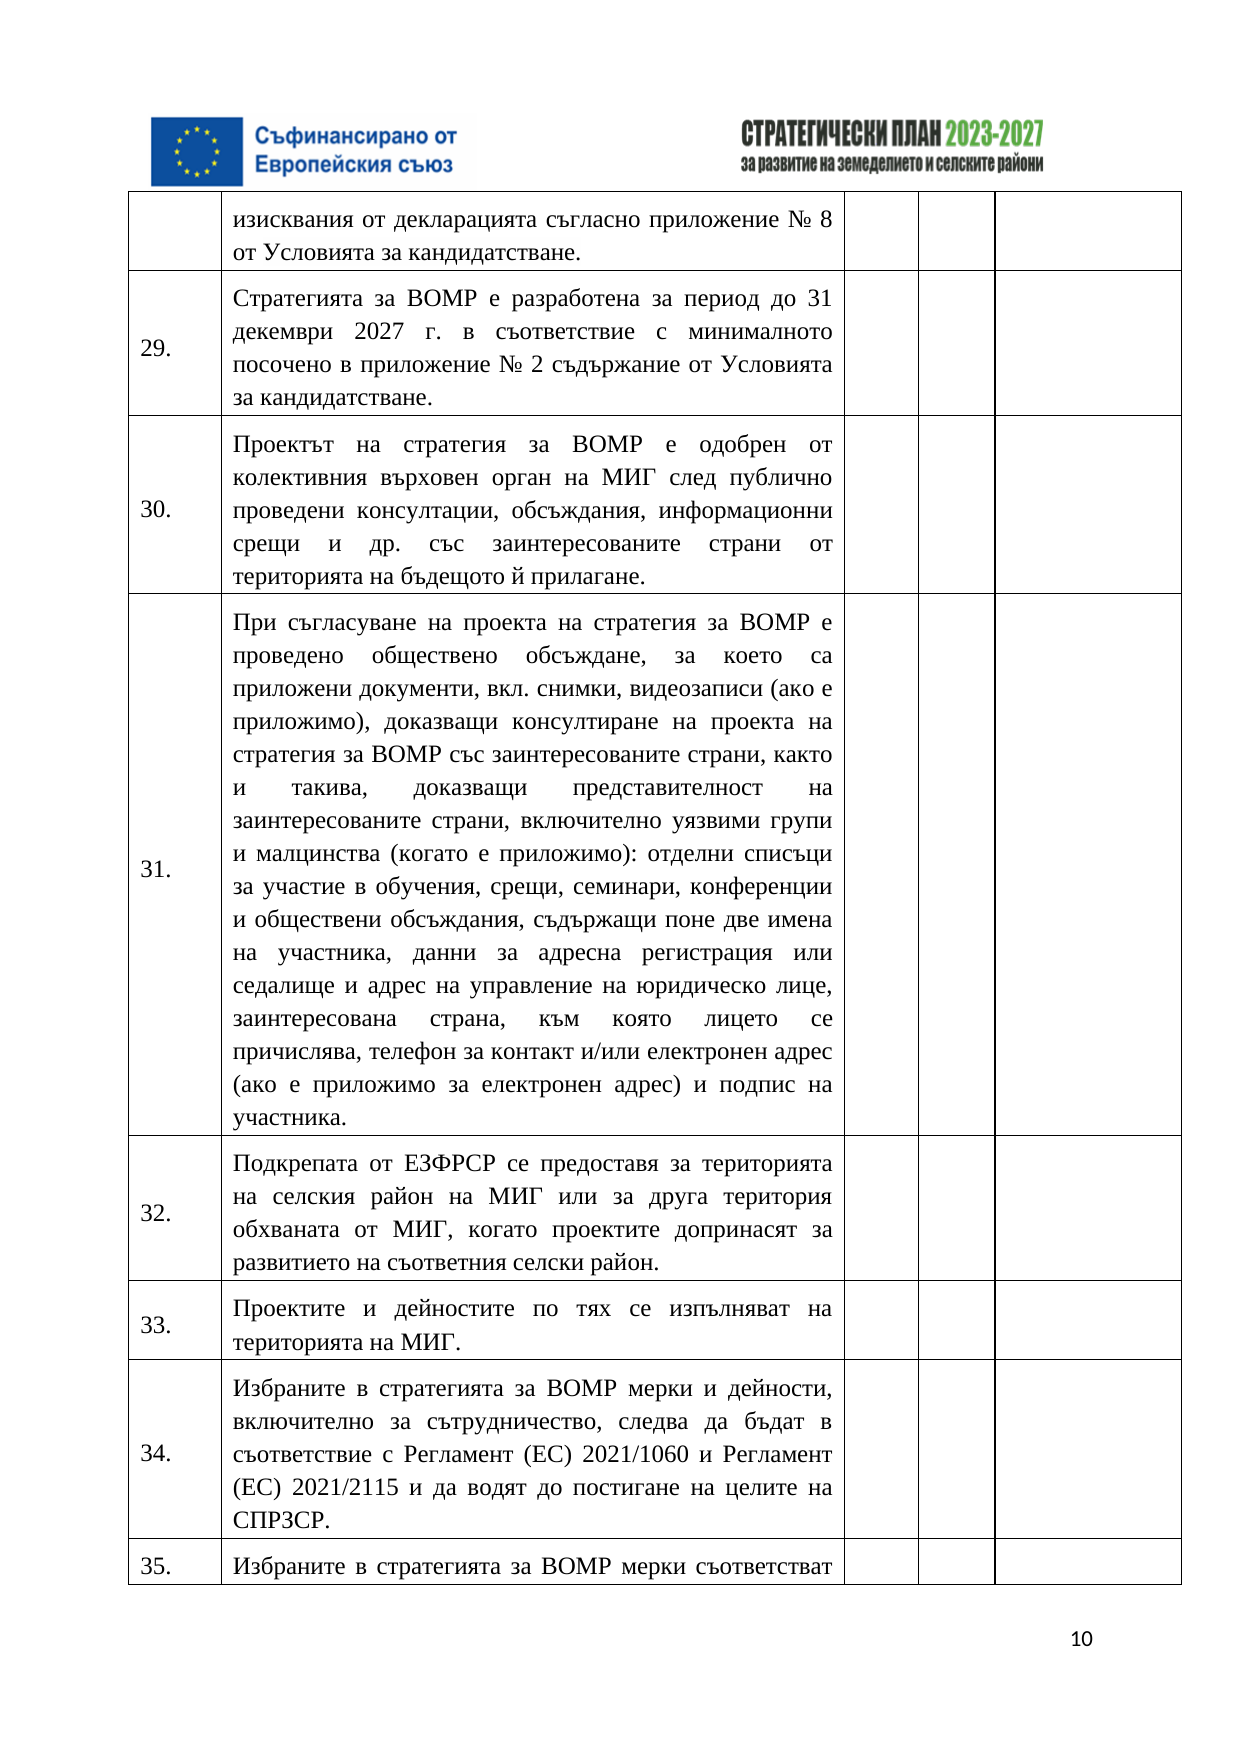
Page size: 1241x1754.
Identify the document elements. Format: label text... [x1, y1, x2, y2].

table_cell [996, 1281, 1181, 1359]
table_cell [996, 594, 1181, 1135]
table_cell [996, 416, 1181, 593]
table_cell [996, 1360, 1181, 1537]
table_cell [919, 594, 994, 1135]
table_cell [129, 1281, 221, 1359]
picture [740, 101, 1044, 191]
table_cell [996, 1539, 1181, 1584]
table_cell [919, 416, 994, 593]
table_cell Избраните в стратегията за ВОМР мерки съответстват на идентифицираните в проучванията и анализите на територията нужди. [222, 1539, 844, 1584]
table_cell Избраните в стратегията за ВОМР мерки и дейности, включително за сътрудничество, следва да бъдат в съответствие с Регламент (ЕС) 2021/1060 и Регламент (ЕС) 2021/2115 и да водят до постигане на целите на СПРЗСР. [222, 1360, 844, 1537]
table_cell [919, 1281, 994, 1359]
table_cell [129, 1360, 221, 1537]
table_cell [845, 1136, 918, 1280]
table_cell [129, 271, 221, 415]
table_cell [919, 1539, 994, 1584]
table_cell При съгласуване на проекта на стратегия за ВОМР е проведено обществено обсъждане, за което са приложени документи, вкл. снимки, видеозаписи (ако е приложимо), доказващи консултиране на проекта на стратегия за ВОМР със заинтересованите страни, както и такива, доказващи представителност на заинтересованите страни, включително уязвими групи и малцинства (когато е приложимо): отделни списъци за участие в обучения, срещи, семинари, конференции и обществени обсъждания, съдържащи поне две имена на участника, данни за адресна регистрация или седалище и адрес на управление на юридическо лице, заинтересована страна, към която лицето се причислява, телефон за контакт и/или електронен адрес (ако е приложимо за електронен адрес) и подпис на участника. [222, 594, 844, 1135]
table_cell [996, 271, 1181, 415]
table_cell [919, 1136, 994, 1280]
table_cell [129, 192, 221, 270]
table_cell [845, 271, 918, 415]
table_cell [919, 1360, 994, 1537]
table_cell [845, 416, 918, 593]
table_cell [845, 1360, 918, 1537]
table_cell [129, 594, 221, 1135]
table_cell Проектите и дейностите по тях се изпълняват на територията на МИГ. [222, 1281, 844, 1359]
table_cell [919, 271, 994, 415]
table_cell [845, 1539, 918, 1584]
table_cell Проектът на стратегия за ВОМР е одобрен от колективния върховен орган на МИГ след публично проведени консултации, обсъждания, информационни срещи и др. със заинтересованите страни от територията на бъдещото й прилагане. [222, 416, 844, 593]
table_cell [129, 1539, 221, 1584]
picture [147, 113, 477, 191]
table_cell [845, 594, 918, 1135]
table_cell [129, 1136, 221, 1280]
table_cell [919, 192, 994, 270]
table_cell [845, 1281, 918, 1359]
table_cell [996, 192, 1181, 270]
table_cell [845, 192, 918, 270]
table_cell [129, 416, 221, 593]
table_cell Стратегията за ВОМР е разработена за период до 31 декември 2027 г. в съответствие с минималното посочено в приложение № 2 съдържание от Условията за кандидатстване. [222, 271, 844, 415]
table_cell [996, 1136, 1181, 1280]
table_cell Подкрепата от ЕЗФРСР се предоставя за територията на селския район на МИГ или за друга територия обхваната от МИГ, когато проектите допринасят за развитието на съответния селски район. [222, 1136, 844, 1280]
